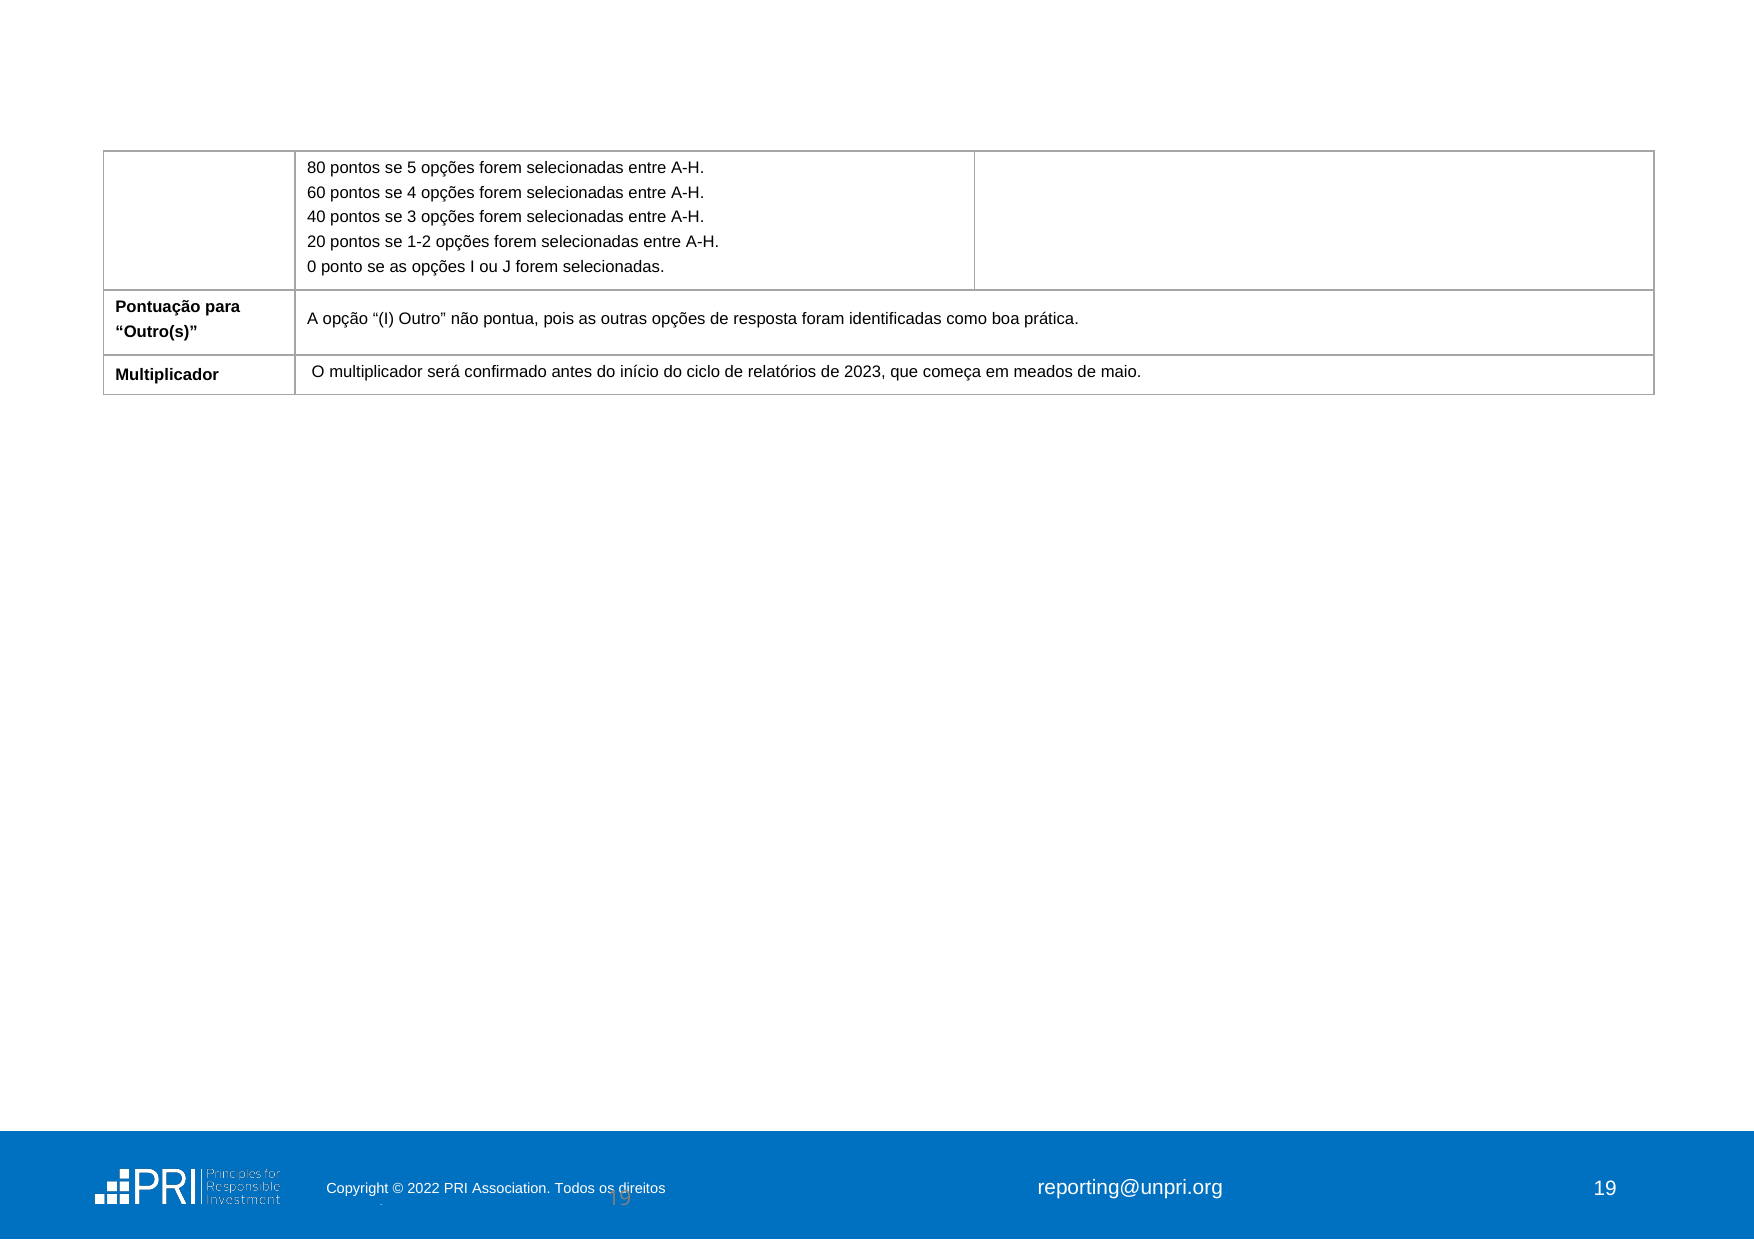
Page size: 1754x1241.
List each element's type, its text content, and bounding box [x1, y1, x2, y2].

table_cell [975, 152, 1653, 289]
picture [92, 1166, 282, 1207]
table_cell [104, 152, 294, 289]
table_cell Pontuação para “Outro(s)” [104, 291, 294, 354]
table_cell Multiplicador [104, 356, 294, 393]
table_cell A opção “(I) Outro” não pontua, pois as outras opções de resposta foram identificadas como boa prática. [296, 291, 1653, 354]
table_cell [296, 152, 974, 289]
table_cell O multiplicador será confirmado antes do início do ciclo de relatórios de 2023, que começa em meados de maio. [296, 356, 1653, 393]
